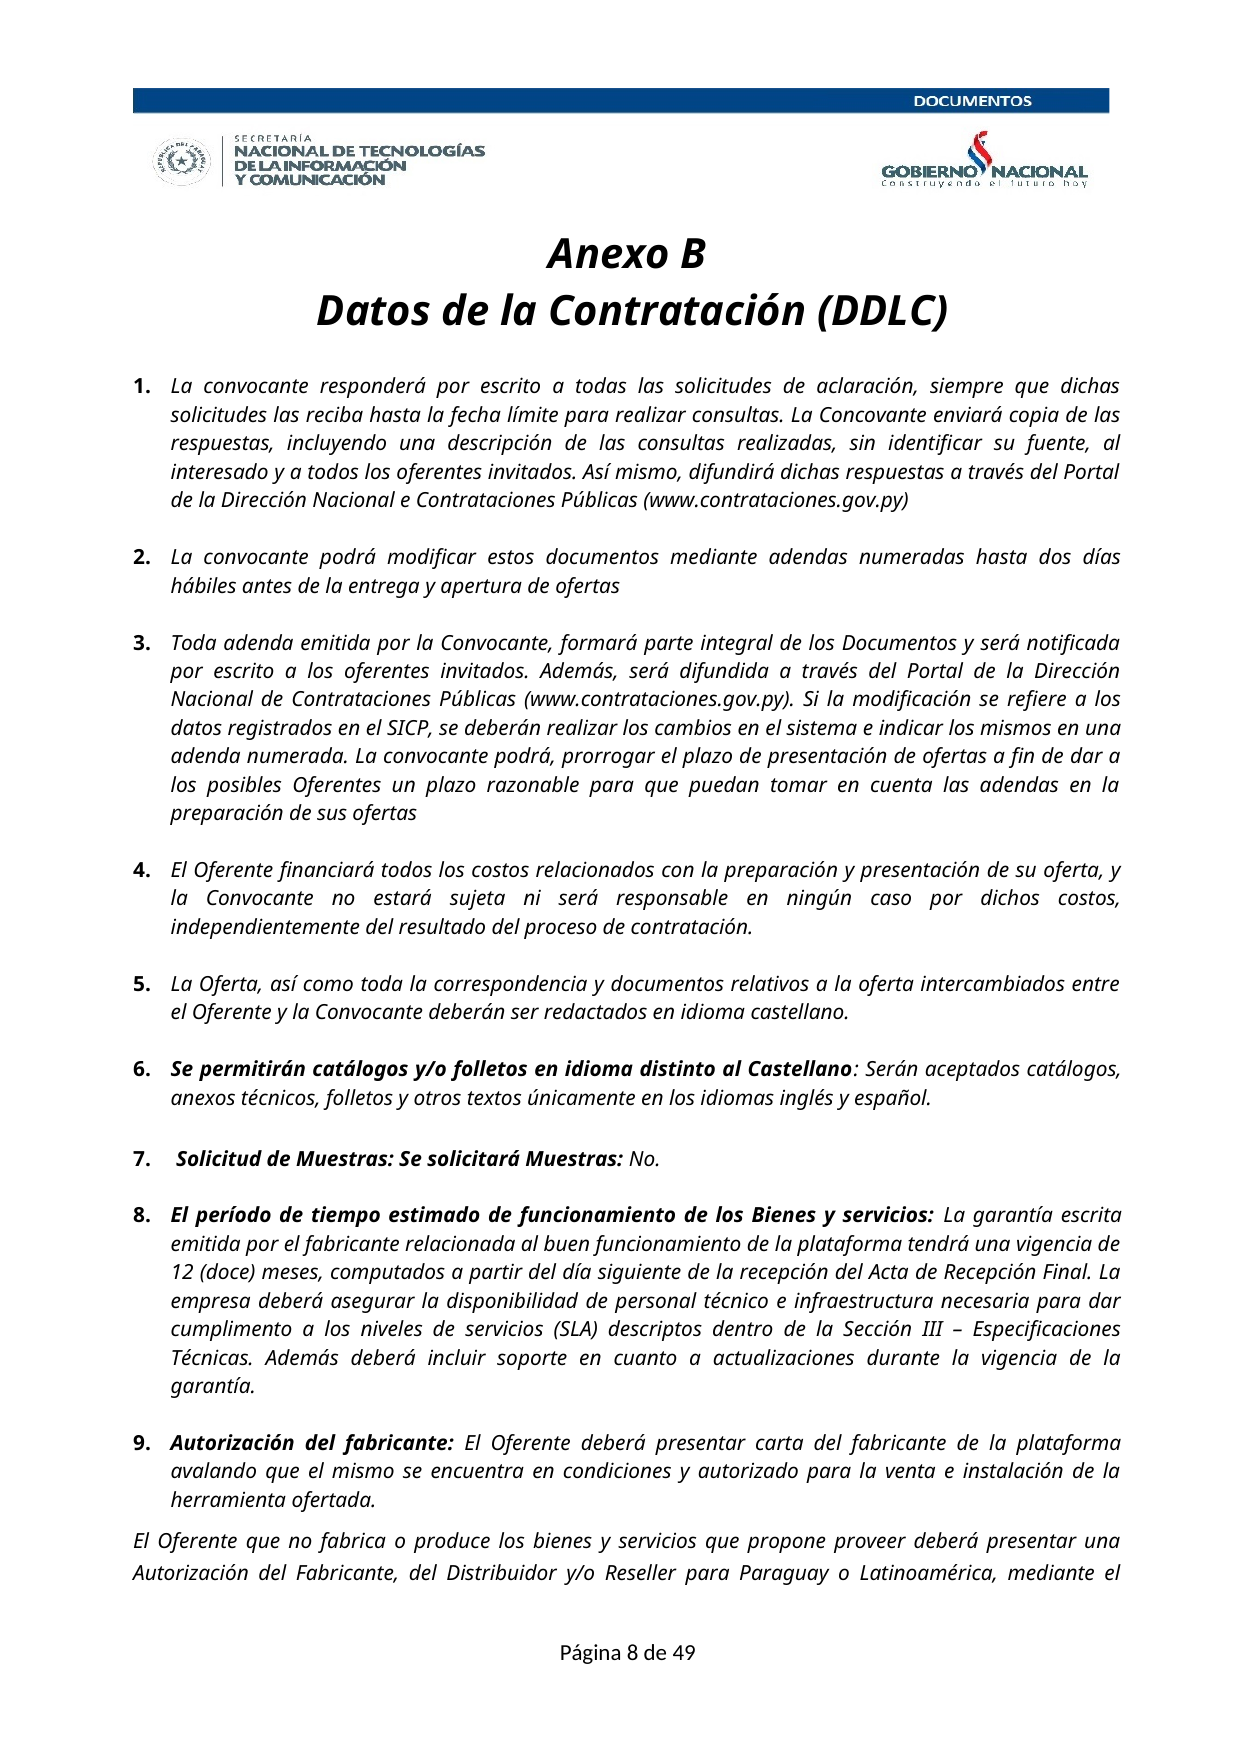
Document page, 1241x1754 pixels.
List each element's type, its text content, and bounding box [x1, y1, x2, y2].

list El período de tiempo estimado de funcionamiento de los Bienes y servicios: La garantía escrita emitida por el fabricante relacionada al buen funcionamiento de la plataforma tendrá una vigencia de 12 (doce) meses, computados a partir del día siguiente de la recepción del Acta de Recepción Final. La empresa deberá asegurar la disponibilidad de personal técnico e infraestructura necesaria para dar cumplimento a los niveles de servicios (SLA) descriptos dentro de la Sección III – Especificaciones Técnicas. Además deberá incluir soporte en cuanto a actualizaciones durante la vigencia de la garantía. [133, 1201, 1122, 1399]
list El Oferente financiará todos los costos relacionados con la preparación y presentación de su oferta, y la Convocante no estará sujeta ni será responsable en ningún caso por dichos costos, independientemente del resultado del proceso de contratación. [133, 855, 1122, 940]
list Solicitud de Muestras: Se solicitará Muestras: No. [133, 1144, 1122, 1172]
list Se permitirán catálogos y/o folletos en idioma distinto al Castellano: Serán aceptados catálogos, anexos técnicos, folletos y otros textos únicamente en los idiomas inglés y español. [133, 1054, 1122, 1111]
list La convocante podrá modificar estos documentos mediante adendas numeradas hasta dos días hábiles antes de la entrega y apertura de ofertas [133, 542, 1122, 599]
list Autorización del fabricante: El Oferente deberá presentar carta del fabricante de la plataforma avalando que el mismo se encuentra en condiciones y autorizado para la venta e instalación de la herramienta ofertada. [133, 1428, 1122, 1513]
list La convocante responderá por escrito a todas las solicitudes de aclaración, siempre que dichas solicitudes las reciba hasta la fecha límite para realizar consultas. La Concovante enviará copia de las respuestas, incluyendo una descripción de las consultas realizadas, sin identificar su fuente, al interesado y a todos los oferentes invitados. Así mismo, difundirá dichas respuestas a través del Portal de la Dirección Nacional e Contrataciones Públicas (www.contrataciones.gov.py) [133, 372, 1122, 514]
list Toda adenda emitida por la Convocante, formará parte integral de los Documentos y será notificada por escrito a los oferentes invitados. Además, será difundida a través del Portal de la Dirección Nacional de Contrataciones Públicas (www.contrataciones.gov.py). Si la modificación se refiere a los datos registrados en el SICP, se deberán realizar los cambios en el sistema e indicar los mismos en una adenda numerada. La convocante podrá, prorrogar el plazo de presentación de ofertas a fin de dar a los posibles Oferentes un plazo razonable para que puedan tomar en cuenta las adendas en la preparación de sus ofertas [133, 628, 1122, 827]
picture [132, 88, 1110, 196]
text Anexo B [133, 224, 1122, 281]
text Datos de la Contratación (DDLC) [133, 281, 1122, 338]
list La Oferta, así como toda la correspondencia y documentos relativos a la oferta intercambiados entre el Oferente y la Convocante deberán ser redactados en idioma castellano. [133, 969, 1122, 1026]
